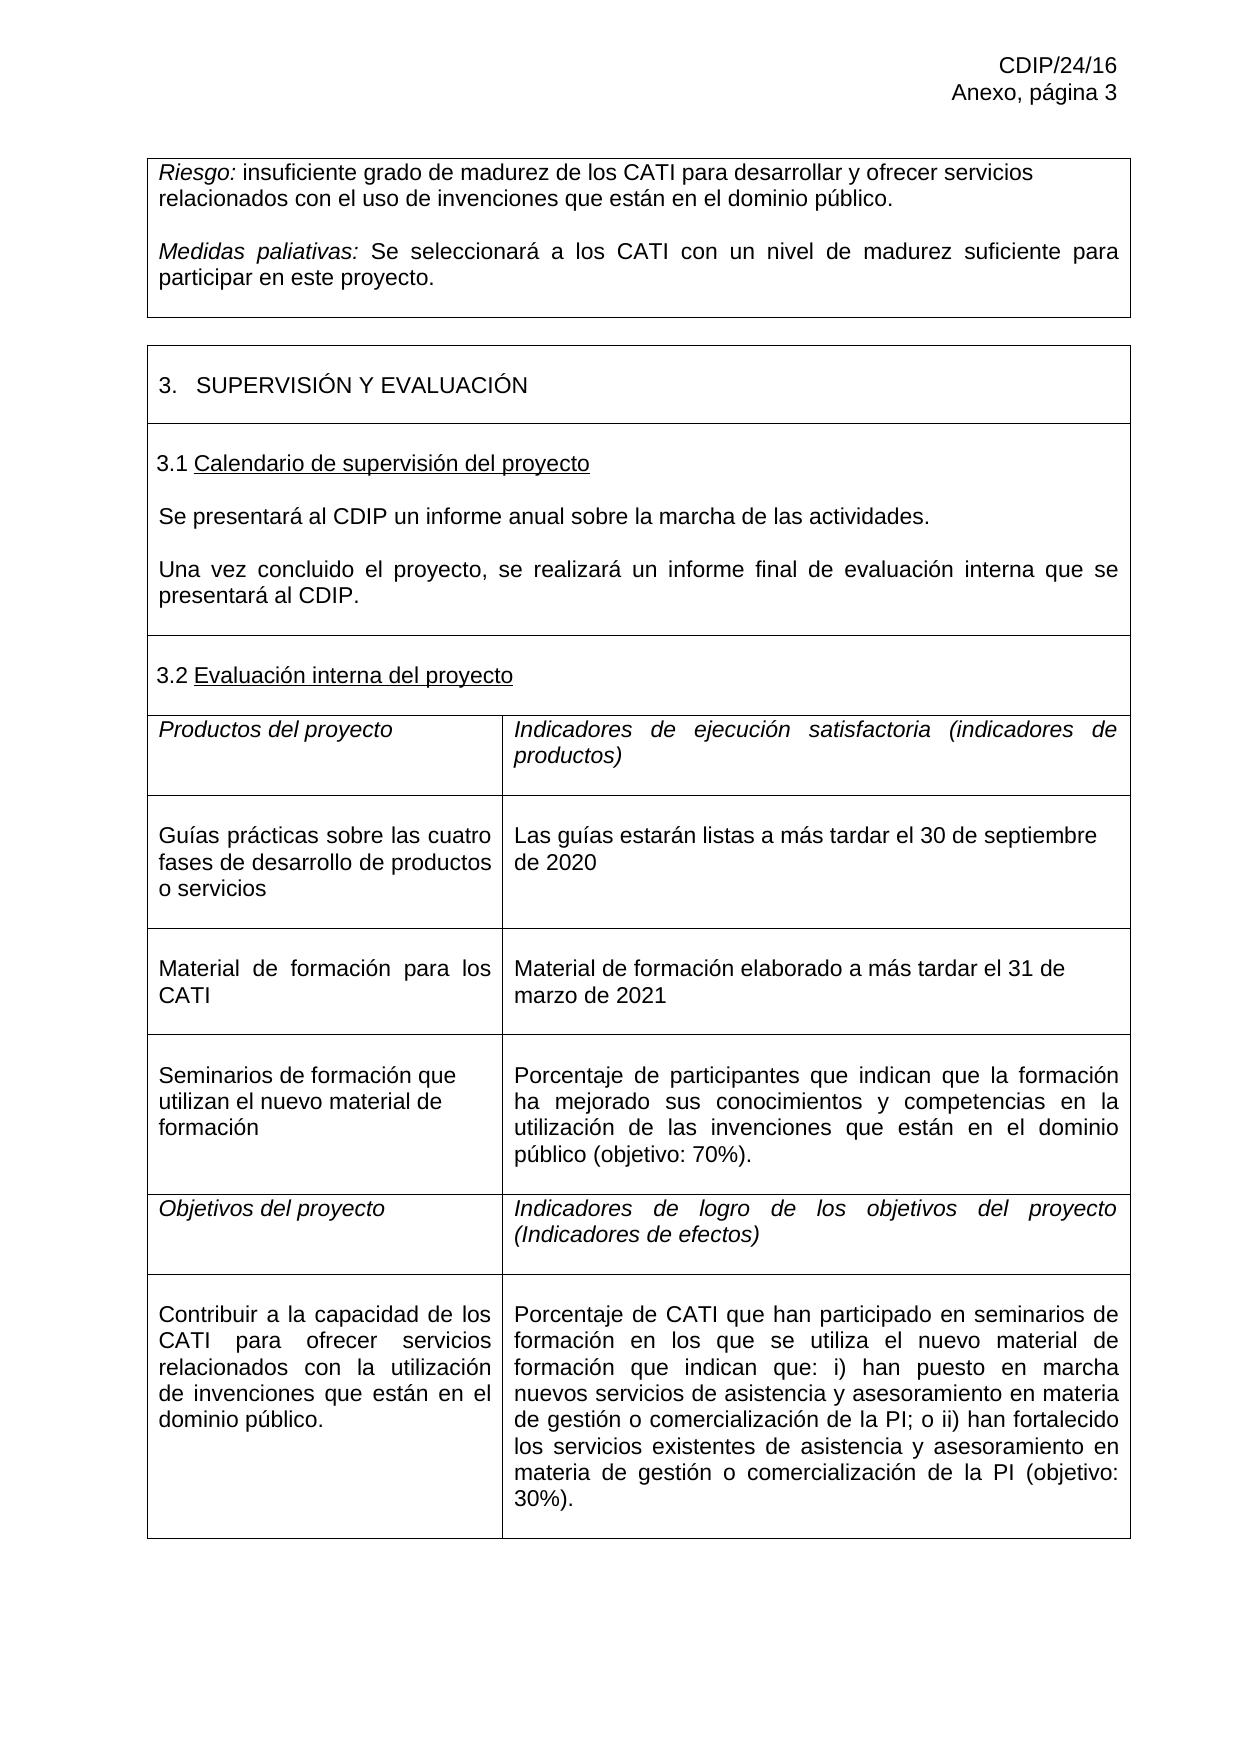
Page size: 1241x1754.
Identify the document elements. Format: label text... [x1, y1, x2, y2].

table_header SUPERVISIÓN Y EVALUACIÓN [148, 346, 1130, 423]
table_cell Porcentaje de participantes que indican que la formación ha mejorado sus conocimientos y competencias en la utilización de las invenciones que están en el dominio público (objetivo: 70%). [503, 1035, 1130, 1193]
table_cell Material de formación elaborado a más tardar el 31 de marzo de 2021 [503, 929, 1130, 1034]
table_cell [148, 159, 1130, 317]
table_cell Las guías estarán listas a más tardar el 30 de septiembre de 2020 [503, 796, 1130, 928]
table_cell Objetivos del proyecto [148, 1195, 502, 1273]
table_cell Indicadores de ejecución satisfactoria (indicadores de productos) [503, 716, 1130, 795]
table_cell Material de formación para los CATI [148, 929, 502, 1034]
table_cell Porcentaje de CATI que han participado en seminarios de formación en los que se utiliza el nuevo material de formación que indican que: i) han puesto en marcha nuevos servicios de asistencia y asesoramiento en materia de gestión o comercialización de la PI; o ii) han fortalecido los servicios existentes de asistencia y asesoramiento en materia de gestión o comercialización de la PI (objetivo: 30%). [503, 1275, 1130, 1538]
table_cell Seminarios de formación que utilizan el nuevo material de formación [148, 1035, 502, 1193]
table_cell Guías prácticas sobre las cuatro fases de desarrollo de productos o servicios [148, 796, 502, 928]
table_cell Contribuir a la capacidad de los CATI para ofrecer servicios relacionados con la utilización de invenciones que están en el dominio público. [148, 1275, 502, 1538]
table_cell Productos del proyecto [148, 716, 502, 795]
table_cell Indicadores de logro de los objetivos del proyecto (Indicadores de efectos) [503, 1195, 1130, 1273]
table_cell Calendario de supervisión del proyecto Se presentará al CDIP un informe anual sobre la marcha de las actividades. Una vez concluido el proyecto, se realizará un informe final de evaluación interna que se presentará al CDIP. [148, 424, 1130, 635]
table_cell Evaluación interna del proyecto [148, 636, 1130, 715]
